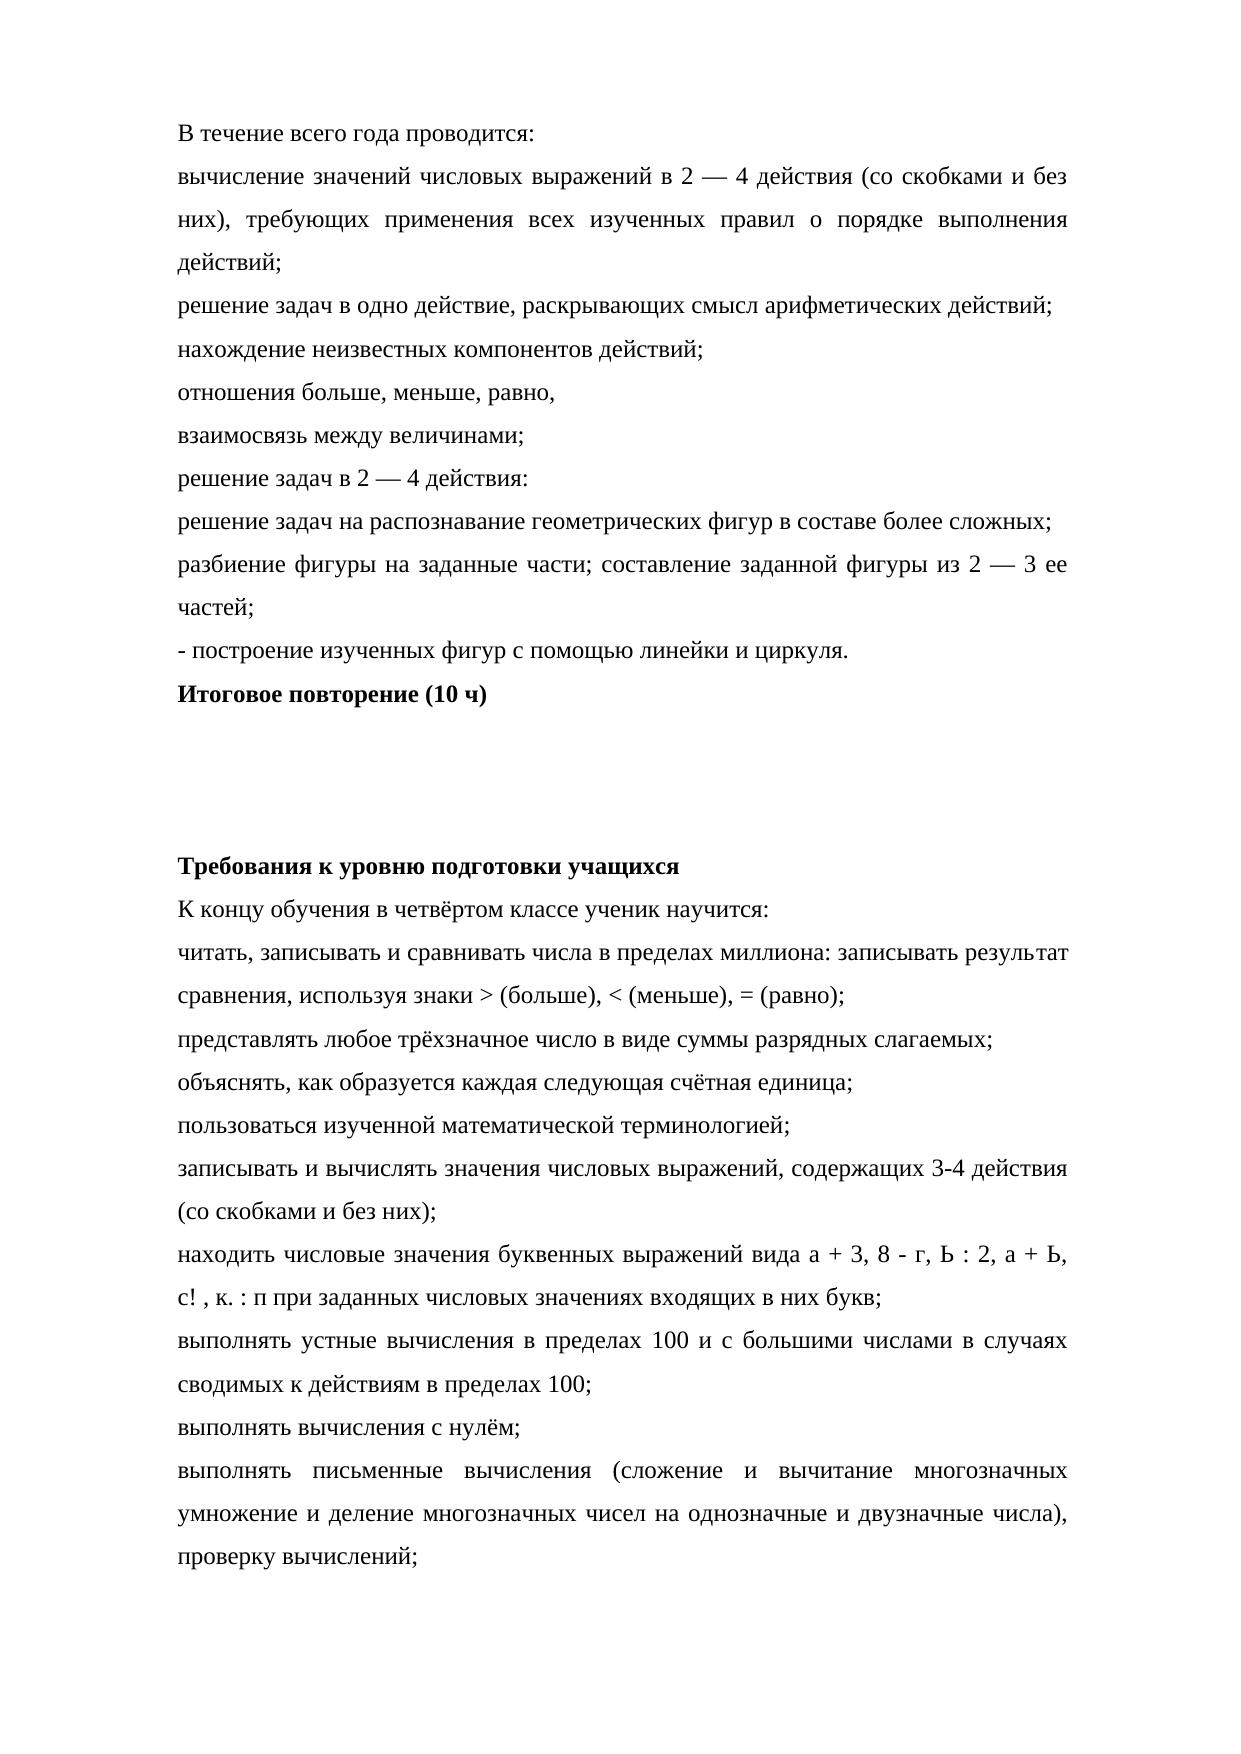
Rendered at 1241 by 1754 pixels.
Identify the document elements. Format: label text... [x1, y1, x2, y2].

text находить числовые значения буквенных выражений вида а + 3, 8 - г, Ь : 2, а + Ь, с! , к. : п при заданных числовых значениях входящих в них букв; [177, 1239, 1069, 1311]
text нахождение неизвестных компонентов действий; [177, 334, 1069, 362]
text разбиение фигуры на заданные части; составление заданной фигуры из 2 — 3 ее частей; [177, 549, 1069, 621]
text К концу обучения в четвёртом классе ученик научится: [177, 894, 1069, 923]
text записывать и вычислять значения числовых выражений, содержащих 3-4 действия (со скобками и без них); [177, 1153, 1069, 1225]
text объяснять, как образуется каждая следующая счётная единица; [177, 1067, 1069, 1096]
text Требования к уровню подготовки учащихся [177, 851, 1069, 880]
text представлять любое трёхзначное число в виде суммы разрядных слагаемых; [177, 1024, 1069, 1052]
text решение задач в 2 — 4 действия: [177, 463, 1069, 492]
text выполнять вычисления с нулём; [177, 1412, 1069, 1441]
text выполнять устные вычисления в пределах 100 и с большими числами в случаях сводимых к действиям в пределах 100; [177, 1326, 1069, 1397]
text взаимосвязь между величинами; [177, 420, 1069, 449]
text вычисление значений числовых выражений в 2 — 4 действия (со скобками и без них), требующих применения всех изученных правил о порядке выполнения действий; [177, 161, 1069, 276]
text В течение всего года проводится: [177, 118, 1069, 147]
text выполнять письменные вычисления (сложение и вычитание многозначных умножение и деление многозначных чисел на однозначные и двузначные числа), проверку вычислений; [177, 1455, 1069, 1570]
text Итоговое повторение (10 ч) [177, 679, 1069, 707]
text - построение изученных фигур с помощью линейки и циркуля. [177, 636, 1069, 664]
text читать, записывать и сравнивать числа в пределах миллиона: записывать результат сравнения, используя знаки > (больше), < (меньше), = (равно); [177, 937, 1069, 1009]
text отношения больше, меньше, равно, [177, 377, 1069, 406]
text решение задач на распознавание геометрических фигур в составе более сложных; [177, 506, 1069, 535]
text пользоваться изученной математической терминологией; [177, 1110, 1069, 1139]
text решение задач в одно действие, раскрывающих смысл арифметических действий; [177, 291, 1069, 319]
